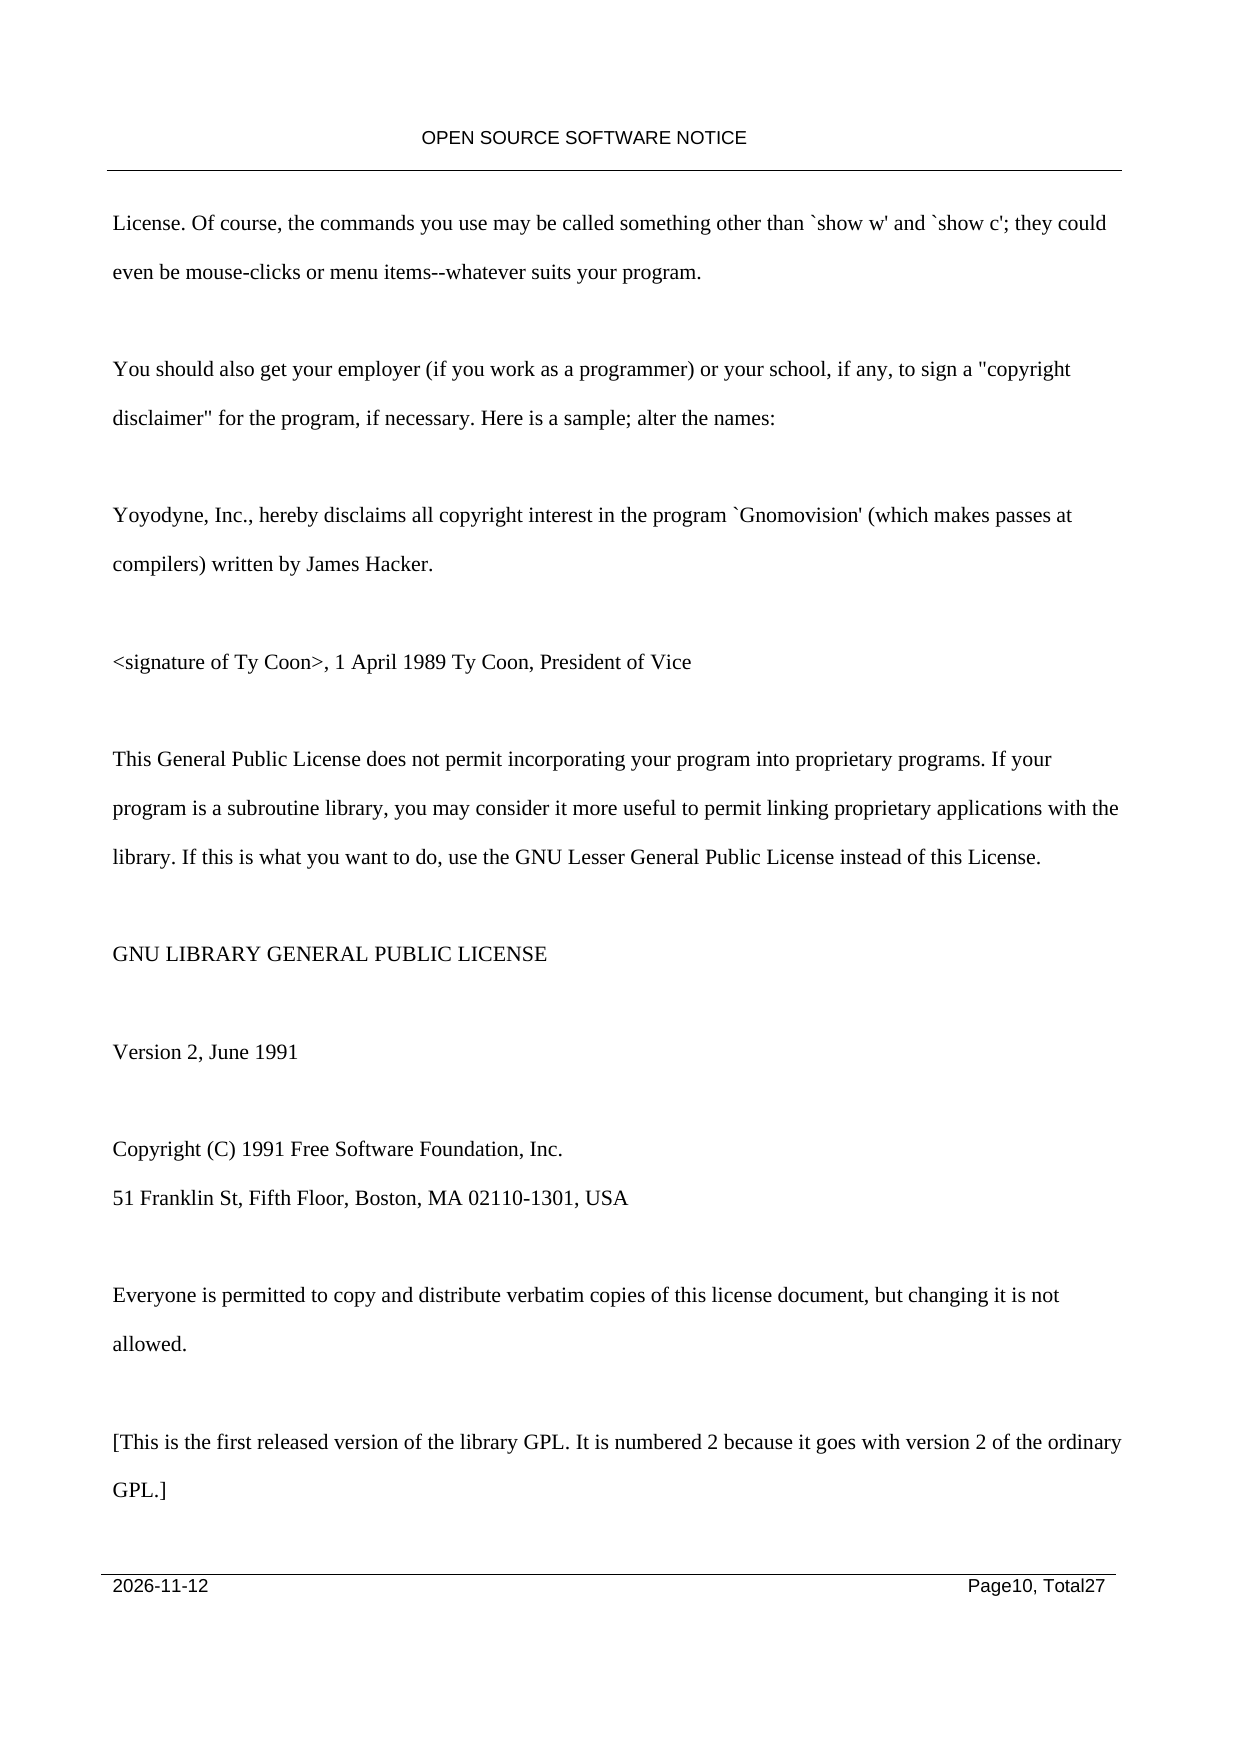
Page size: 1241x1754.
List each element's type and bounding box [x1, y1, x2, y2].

text [112, 206, 1128, 1506]
